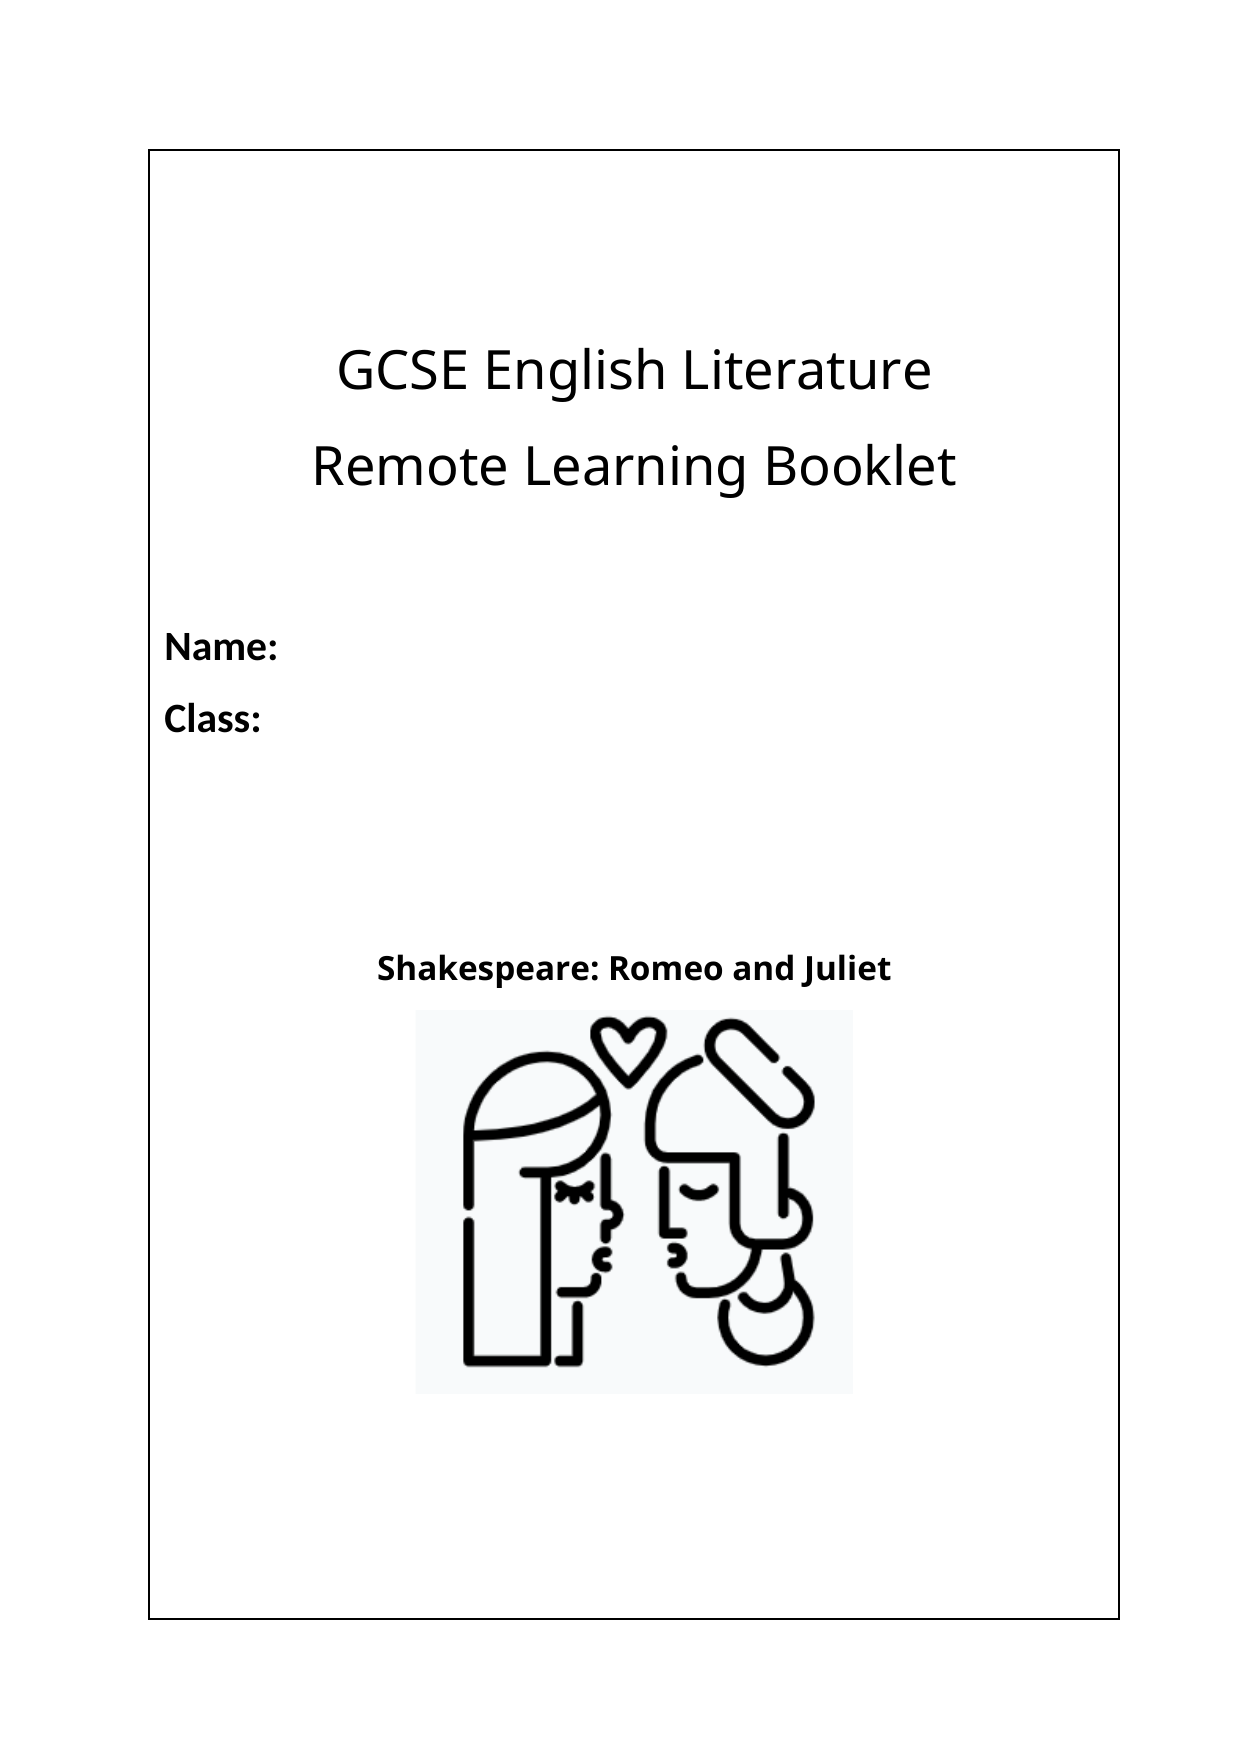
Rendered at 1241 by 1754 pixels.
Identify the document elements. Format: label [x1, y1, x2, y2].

picture [415, 1010, 853, 1394]
